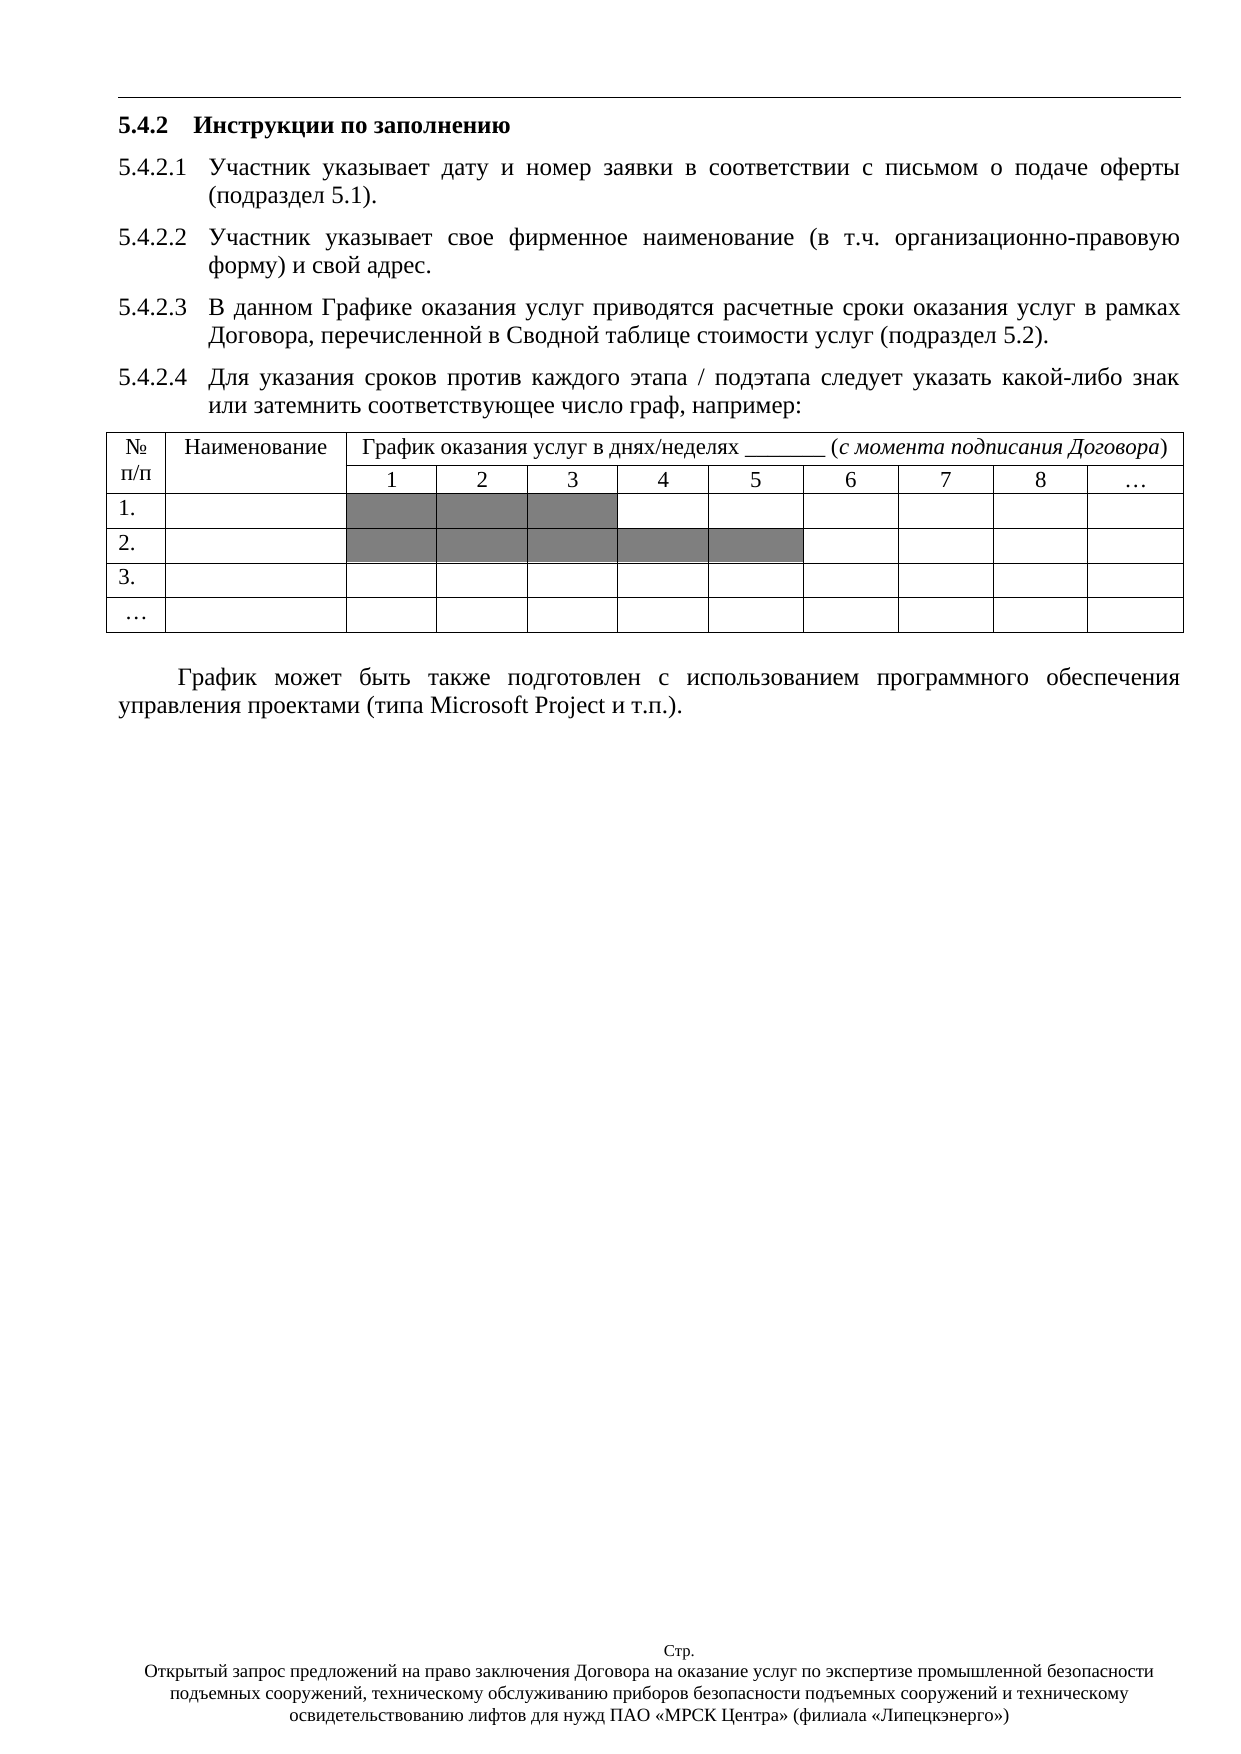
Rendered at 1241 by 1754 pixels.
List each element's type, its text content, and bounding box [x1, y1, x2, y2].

table_header № п/п [107, 433, 165, 493]
table_cell [709, 564, 803, 597]
table_cell [166, 564, 346, 597]
table_cell [528, 494, 617, 528]
table_cell 1 [347, 466, 436, 493]
table_cell [166, 494, 346, 528]
table_cell [1088, 564, 1183, 597]
list Участник указывает свое фирменное наименование (в т.ч. организационно-правовую форму) и свой адрес. [118, 222, 1181, 279]
table_cell [107, 494, 165, 528]
table_cell [994, 529, 1087, 562]
table_cell 8 [994, 466, 1087, 493]
subtitle Инструкции по заполнению [118, 111, 1181, 139]
table_cell [166, 529, 346, 562]
table_cell [899, 529, 993, 562]
table_cell [528, 529, 617, 562]
table_cell [437, 564, 527, 597]
table_cell [899, 598, 993, 632]
table_cell [347, 494, 436, 528]
table_cell [528, 598, 617, 632]
table_cell 4 [618, 466, 708, 493]
table_cell [437, 529, 527, 562]
table_cell [107, 564, 165, 597]
table_cell [709, 494, 803, 528]
table_cell [347, 529, 436, 562]
table_cell 7 [899, 466, 993, 493]
table_cell [709, 598, 803, 632]
table_cell 3 [528, 466, 617, 493]
table_cell [437, 598, 527, 632]
table_cell [804, 564, 898, 597]
table_cell [899, 564, 993, 597]
list Участник указывает дату и номер заявки в соответствии с письмом о подаче оферты (подраздел 5.1). [118, 152, 1181, 209]
table_cell [107, 529, 165, 562]
table_cell [618, 598, 708, 632]
table_cell 5 [709, 466, 803, 493]
table_cell 2 [437, 466, 527, 493]
table_cell [618, 529, 708, 562]
table_cell [899, 494, 993, 528]
list Для указания сроков против каждого этапа / подэтапа следует указать какой-либо знак или затемнить соответствующее число граф, например: [118, 362, 1181, 419]
table_cell [994, 598, 1087, 632]
table_cell [347, 564, 436, 597]
table_cell [347, 598, 436, 632]
table_cell [1088, 529, 1183, 562]
table_cell [437, 494, 527, 528]
table_cell [1088, 598, 1183, 632]
table_cell [994, 494, 1087, 528]
table_cell 6 [804, 466, 898, 493]
table_cell … [1088, 466, 1183, 493]
table_cell [166, 598, 346, 632]
table_cell [618, 564, 708, 597]
table_cell [804, 529, 898, 562]
table_cell [804, 494, 898, 528]
table_cell [618, 494, 708, 528]
table_header График оказания услуг в днях/неделях _______ (с момента подписания Договора) [347, 433, 1183, 465]
table_cell [804, 598, 898, 632]
list В данном Графике оказания услуг приводятся расчетные сроки оказания услуг в рамках Договора, перечисленной в Сводной таблице стоимости услуг (подраздел 5.2). [118, 292, 1181, 349]
table_cell [1088, 494, 1183, 528]
table_cell [709, 529, 803, 562]
table_cell [994, 564, 1087, 597]
text График может быть также подготовлен с использованием программного обеспечения управления проектами (типа Microsoft Project и т.п.). [118, 662, 1181, 719]
table_header Наименование [166, 433, 346, 493]
table_cell [528, 564, 617, 597]
table_cell … [107, 598, 165, 632]
